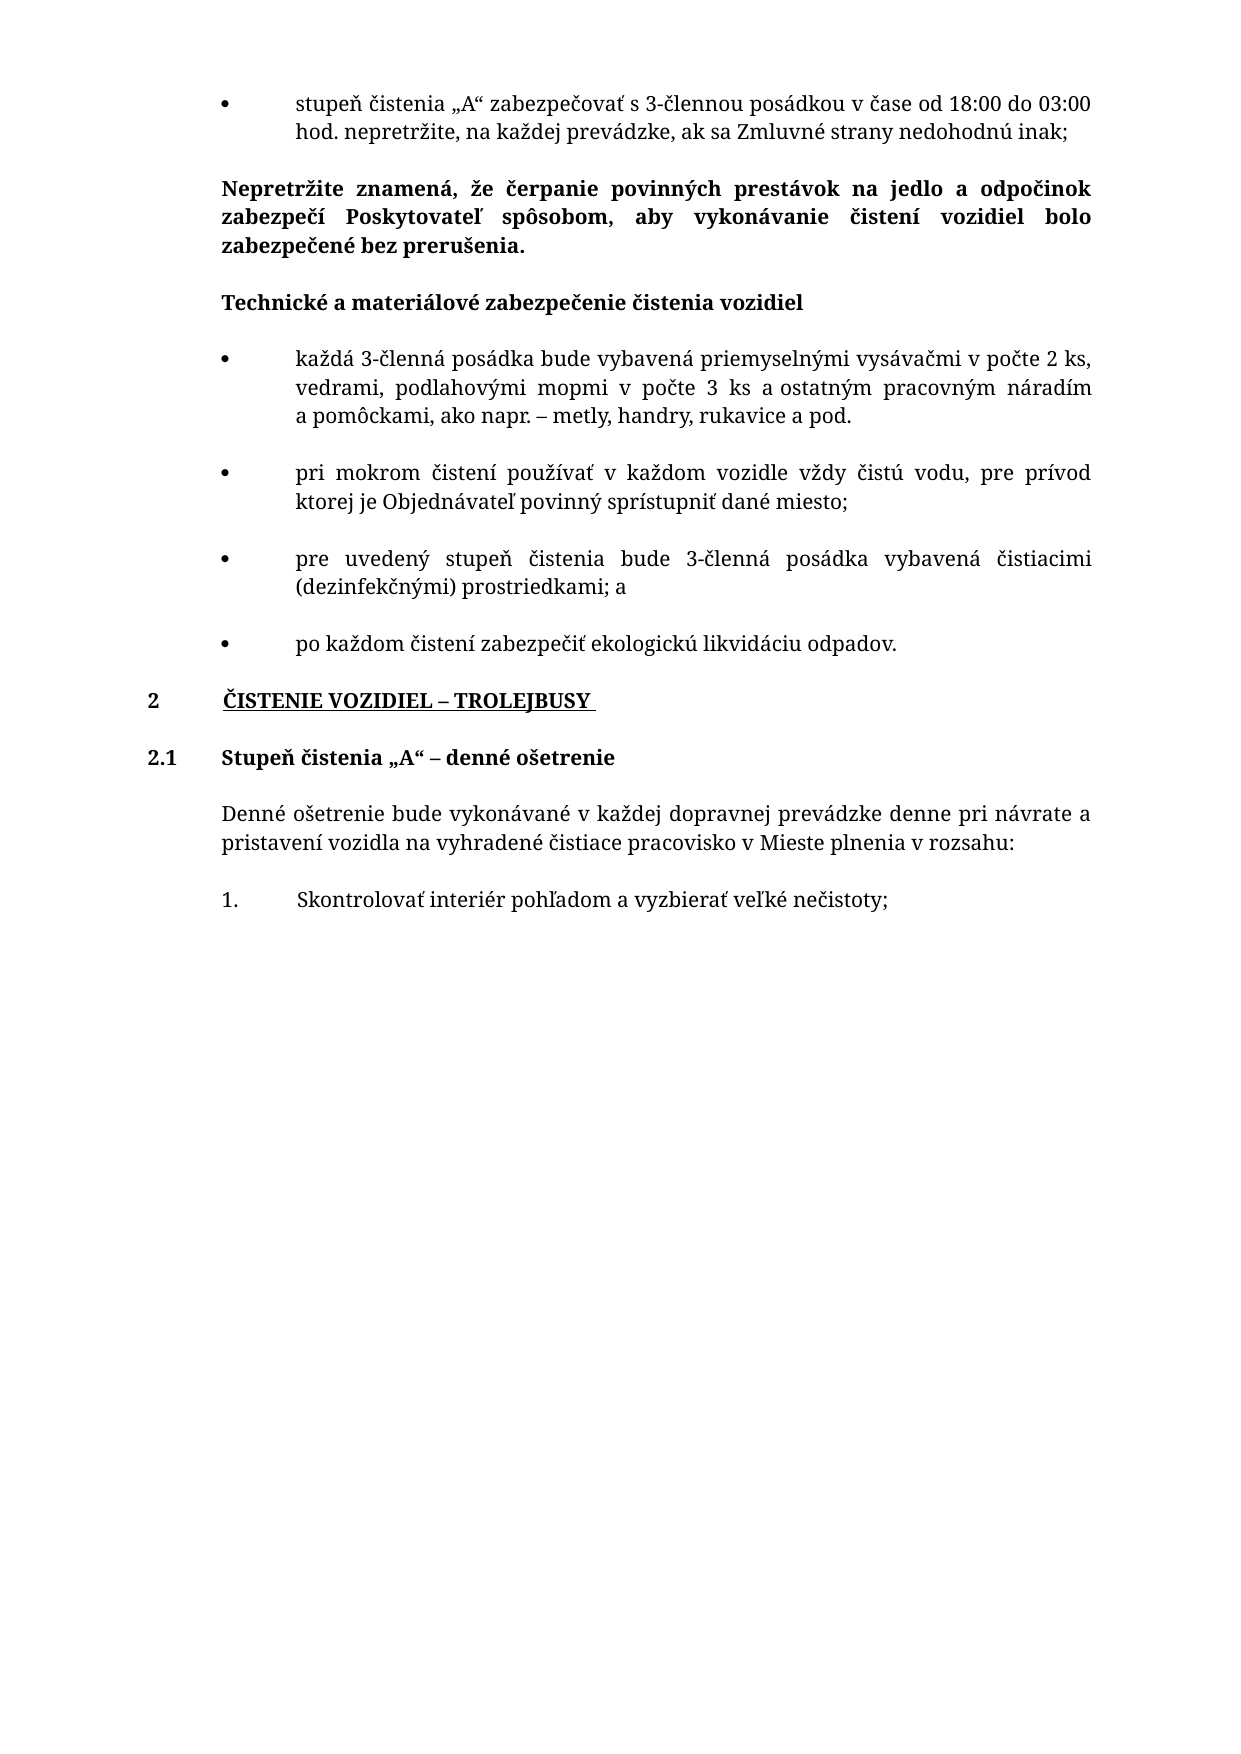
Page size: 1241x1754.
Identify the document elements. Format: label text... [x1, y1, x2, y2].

text Technické a materiálové zabezpečenie čistenia vozidiel [221, 288, 1093, 316]
list ČISTENIE VOZIDIEL – TROLEJBUSY [148, 686, 1093, 714]
text 2.1 Stupeň čistenia „A“ – denné ošetrenie [148, 743, 1093, 771]
list Skontrolovať interiér pohľadom a vyzbierať veľké nečistoty; [221, 885, 1093, 913]
list stupeň čistenia „A“ zabezpečovať s 3-člennou posádkou v čase od 18:00 do 03:00 hod. nepretržite, na každej prevádzke, ak sa Zmluvné strany nedohodnú inak; [221, 89, 1093, 146]
list pre uvedený stupeň čistenia bude 3-členná posádka vybavená čistiacimi (dezinfekčnými) prostriedkami; a [221, 544, 1093, 601]
list pri mokrom čistení používať v každom vozidle vždy čistú vodu, pre prívod ktorej je Objednávateľ povinný sprístupniť dané miesto; [221, 458, 1093, 515]
text Nepretržite znamená, že čerpanie povinných prestávok na jedlo a odpočinok zabezpečí Poskytovateľ spôsobom, aby vykonávanie čistení vozidiel bolo zabezpečené bez prerušenia. [221, 174, 1093, 259]
list každá 3-členná posádka bude vybavená priemyselnými vysávačmi v počte 2 ks, vedrami, podlahovými mopmi v počte 3 ks a ostatným pracovným náradím a pomôckami, ako napr. – metly, handry, rukavice a pod. [221, 344, 1093, 430]
list po každom čistení zabezpečiť ekologickú likvidáciu odpadov. [221, 629, 1093, 657]
text Denné ošetrenie bude vykonávané v každej dopravnej prevádzke denne pri návrate a pristavení vozidla na vyhradené čistiace pracovisko v Mieste plnenia v rozsahu: [221, 799, 1093, 856]
